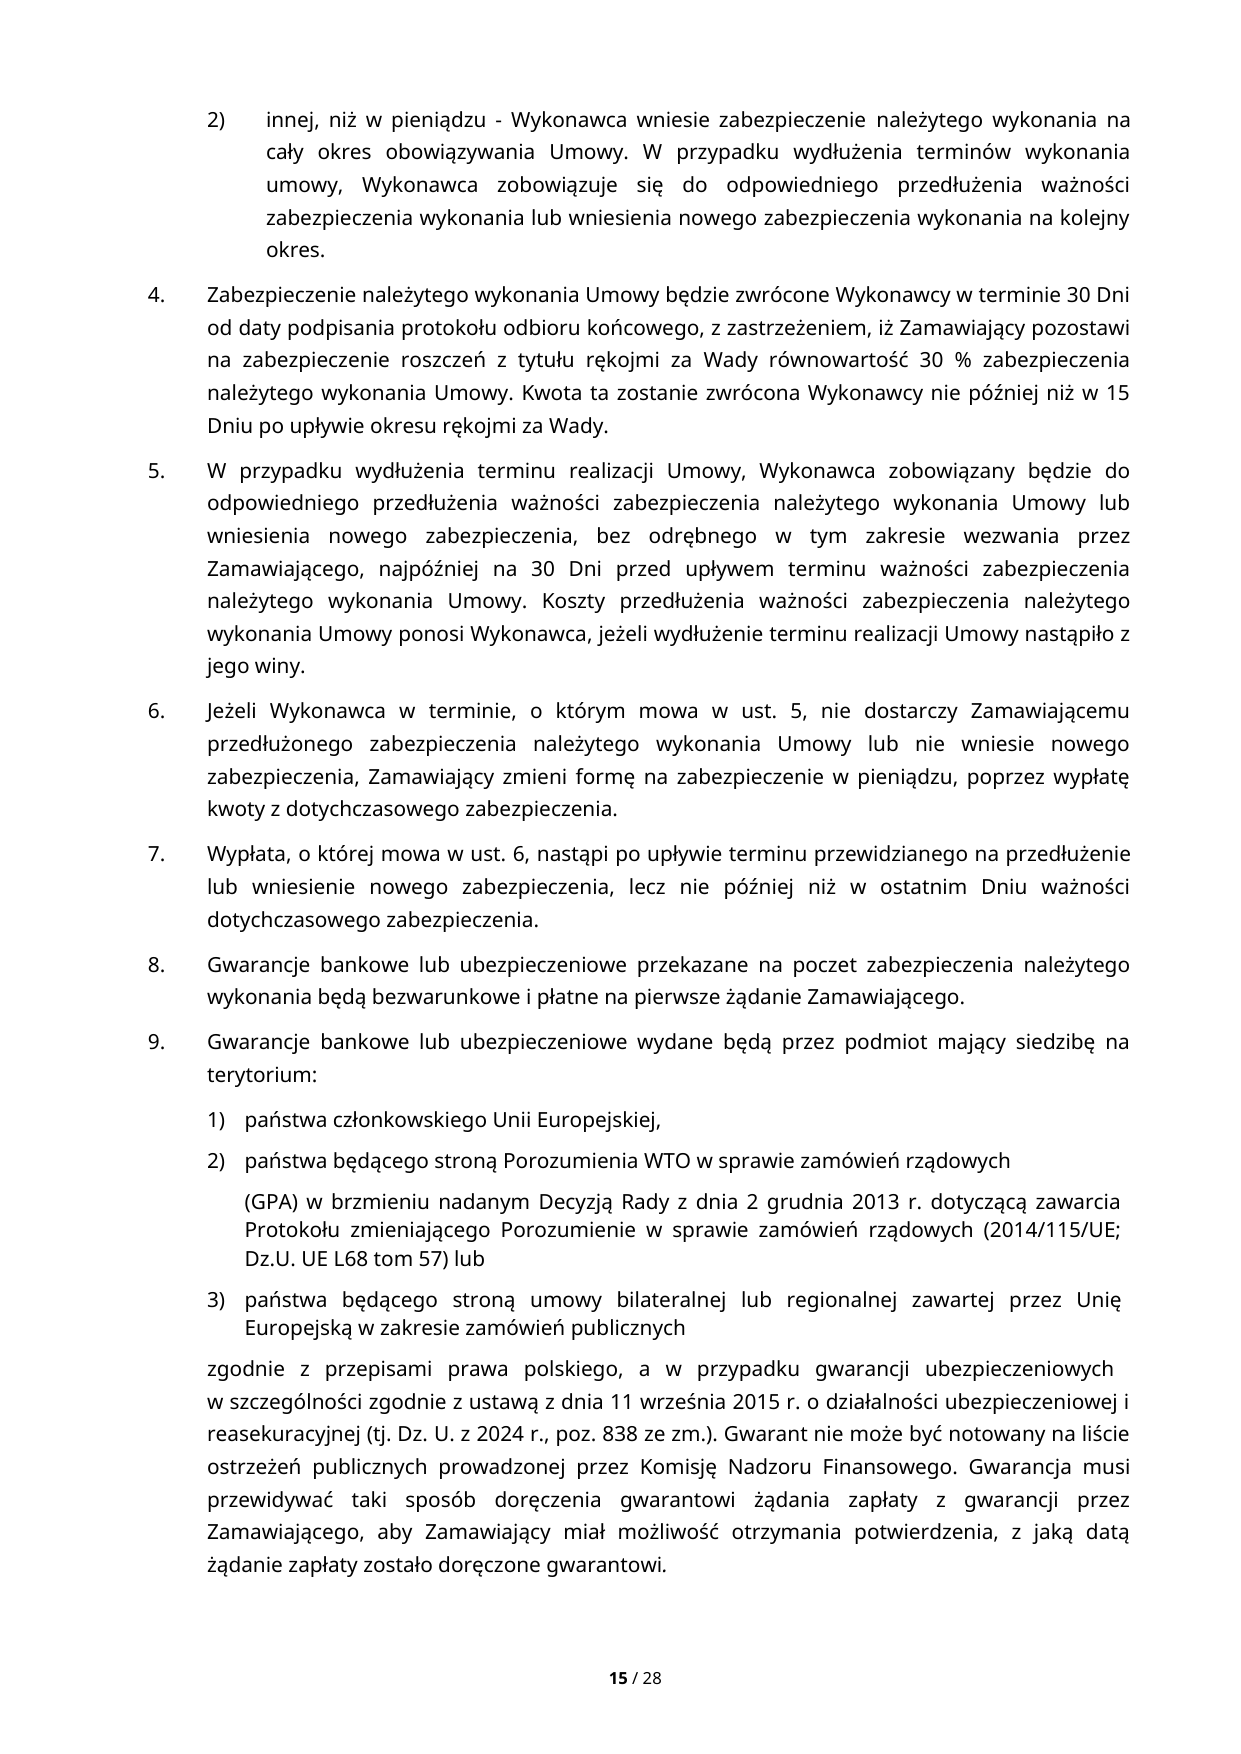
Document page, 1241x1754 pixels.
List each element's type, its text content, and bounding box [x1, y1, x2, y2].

list Wypłata, o której mowa w ust. 6, nastąpi po upływie terminu przewidzianego na przedłużenie lub wniesienie nowego zabezpieczenia, lecz nie później niż w ostatnim Dniu ważności dotychczasowego zabezpieczenia. [148, 839, 1131, 933]
list Jeżeli Wykonawca w terminie, o którym mowa w ust. 5, nie dostarczy Zamawiającemu przedłużonego zabezpieczenia należytego wykonania Umowy lub nie wniesie nowego zabezpieczenia, Zamawiający zmieni formę na zabezpieczenie w pieniądzu, poprzez wypłatę kwoty z dotychczasowego zabezpieczenia. [148, 697, 1131, 823]
list W przypadku wydłużenia terminu realizacji Umowy, Wykonawca zobowiązany będzie do odpowiedniego przedłużenia ważności zabezpieczenia należytego wykonania Umowy lub wniesienia nowego zabezpieczenia, bez odrębnego w tym zakresie wezwania przez Zamawiającego, najpóźniej na 30 Dni przed upływem terminu ważności zabezpieczenia należytego wykonania Umowy. Koszty przedłużenia ważności zabezpieczenia należytego wykonania Umowy ponosi Wykonawca, jeżeli wydłużenie terminu realizacji Umowy nastąpiło z jego winy. [148, 456, 1131, 680]
list (GPA) w brzmieniu nadanym Decyzją Rady z dnia 2 grudnia 2013 r. dotyczącą zawarcia Protokołu zmieniającego Porozumienie w sprawie zamówień rządowych (2014/115/UE; Dz.U. UE L68 tom 57) lub [244, 1187, 1122, 1272]
list państwa będącego stroną umowy bilateralnej lub regionalnej zawartej przez Unię Europejską w zakresie zamówień publicznych [207, 1285, 1122, 1342]
text zgodnie z przepisami prawa polskiego, a w przypadku gwarancji ubezpieczeniowych w szczególności zgodnie z ustawą z dnia 11 września 2015 r. o działalności ubezpieczeniowej i reasekuracyjnej (tj. Dz. U. z 2024 r., poz. 838 ze zm.). Gwarant nie może być notowany na liście ostrzeżeń publicznych prowadzonej przez Komisję Nadzoru Finansowego. Gwarancja musi przewidywać taki sposób doręczenia gwarantowi żądania zapłaty z gwarancji przez Zamawiającego, aby Zamawiający miał możliwość otrzymania potwierdzenia, z jaką datą żądanie zapłaty zostało doręczone gwarantowi. [207, 1354, 1131, 1578]
list państwa będącego stroną Porozumienia WTO w sprawie zamówień rządowych [207, 1146, 1122, 1174]
list Zabezpieczenie należytego wykonania Umowy będzie zwrócone Wykonawcy w terminie 30 Dni od daty podpisania protokołu odbioru końcowego, z zastrzeżeniem, iż Zamawiający pozostawi na zabezpieczenie roszczeń z tytułu rękojmi za Wady równowartość 30 % zabezpieczenia należytego wykonania Umowy. Kwota ta zostanie zwrócona Wykonawcy nie później niż w 15 Dniu po upływie okresu rękojmi za Wady. [148, 280, 1131, 439]
list Gwarancje bankowe lub ubezpieczeniowe wydane będą przez podmiot mający siedzibę na terytorium: [148, 1027, 1131, 1088]
list państwa członkowskiego Unii Europejskiej, [207, 1105, 1122, 1134]
text 2) innej, niż w pieniądzu - Wykonawca wniesie zabezpieczenie należytego wykonania na cały okres obowiązywania Umowy. W przypadku wydłużenia terminów wykonania umowy, Wykonawca zobowiązuje się do odpowiedniego przedłużenia ważności zabezpieczenia wykonania lub wniesienia nowego zabezpieczenia wykonania na kolejny okres. [207, 105, 1131, 264]
list Gwarancje bankowe lub ubezpieczeniowe przekazane na poczet zabezpieczenia należytego wykonania będą bezwarunkowe i płatne na pierwsze żądanie Zamawiającego. [148, 950, 1131, 1011]
